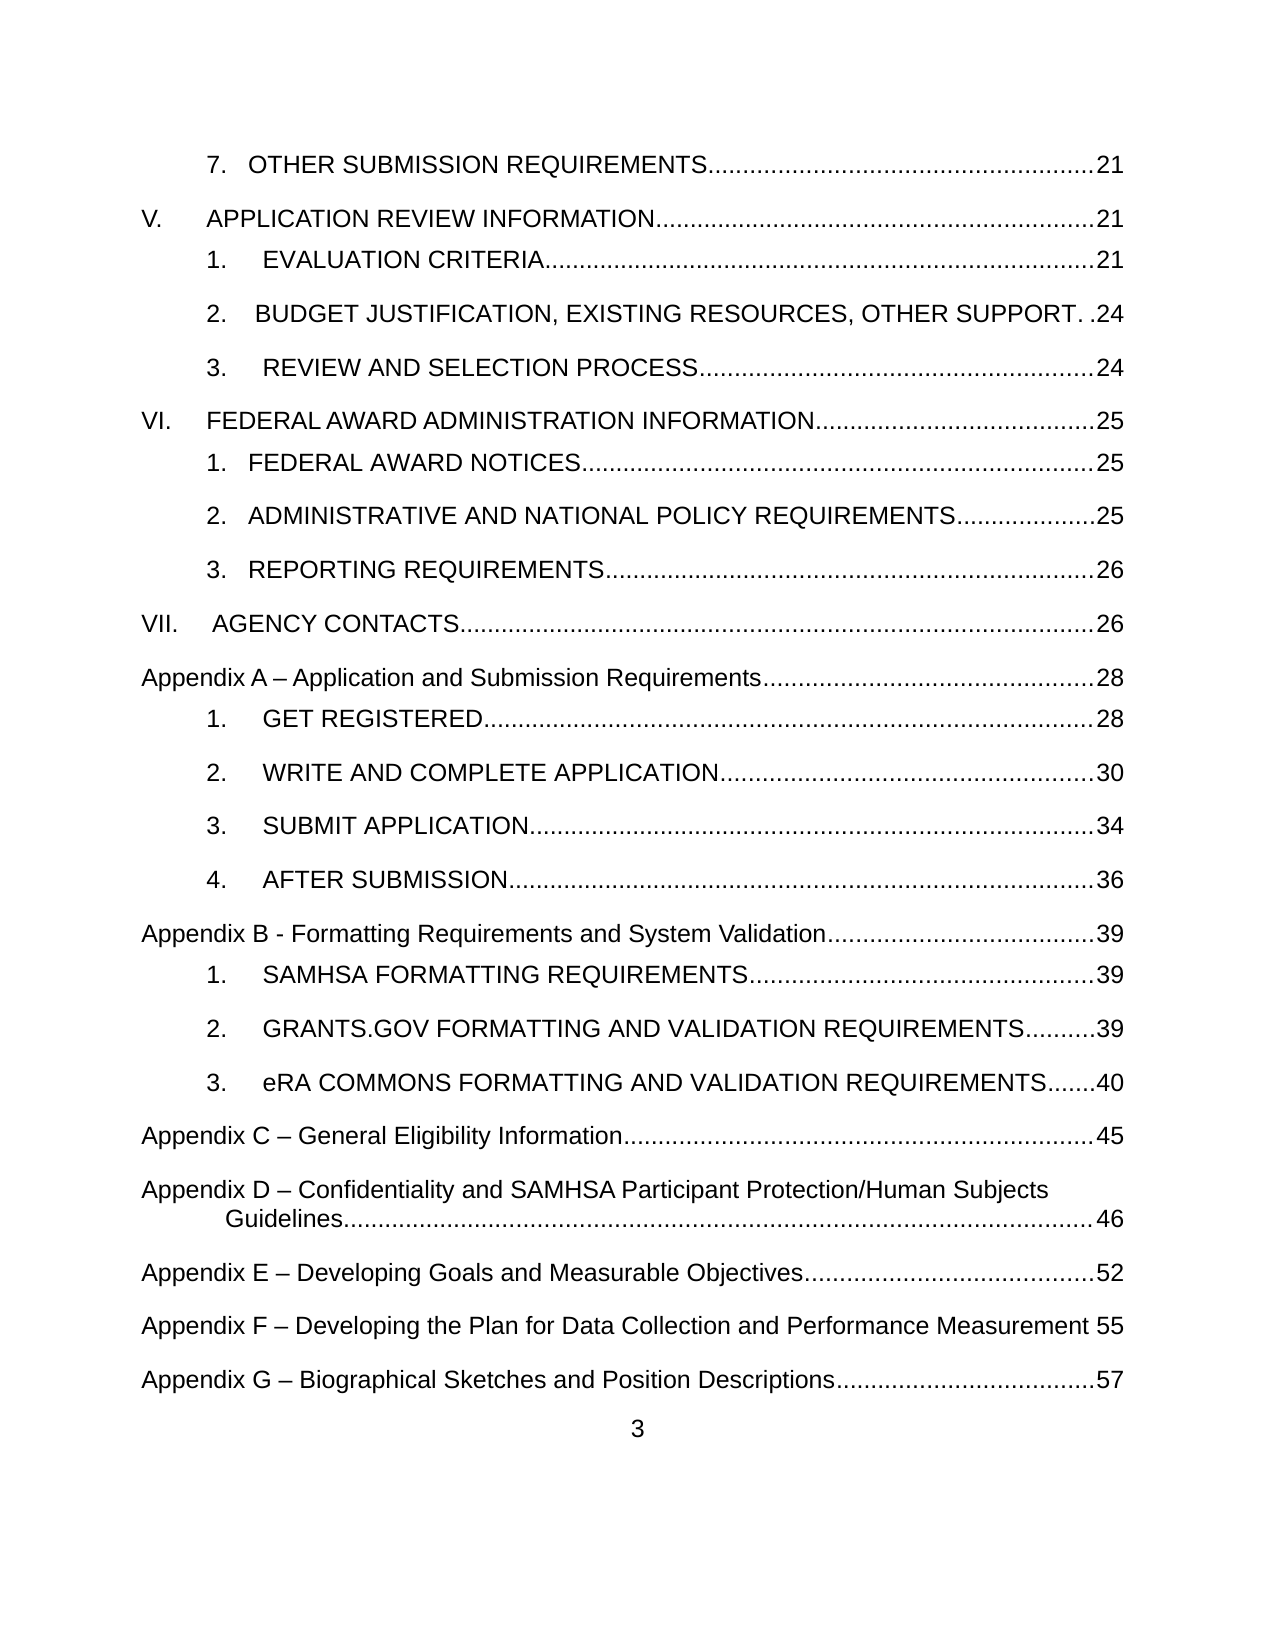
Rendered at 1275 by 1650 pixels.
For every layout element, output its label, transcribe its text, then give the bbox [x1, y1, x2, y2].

text 2. GRANTS.GOV FORMATTING AND VALIDATION REQUIREMENTS 39 [206, 1014, 1125, 1042]
text 3. SUBMIT APPLICATION 34 [206, 811, 1125, 840]
text 2. BUDGET JUSTIFICATION, EXISTING RESOURCES, OTHER SUPPORT 24 [206, 299, 1125, 327]
text V. APPLICATION REVIEW INFORMATION 21 [141, 204, 1125, 232]
text Appendix G – Biographical Sketches and Position Descriptions 57 [141, 1365, 1125, 1394]
text 1. EVALUATION CRITERIA 21 [206, 245, 1125, 274]
text 2. WRITE AND COMPLETE APPLICATION 30 [206, 757, 1125, 786]
text Appendix D – Confidentiality and SAMHSA Participant Protection/Human Subjects Guidelines 46 [141, 1175, 1125, 1232]
text 1. GET REGISTERED 28 [206, 704, 1125, 732]
text 2. ADMINISTRATIVE AND NATIONAL POLICY REQUIREMENTS 25 [206, 501, 1125, 530]
text Appendix B - Formatting Requirements and System Validation 39 [141, 919, 1125, 947]
text 4. AFTER SUBMISSION 36 [206, 865, 1125, 894]
text 3. REVIEW AND SELECTION PROCESS 24 [206, 352, 1125, 381]
text VI. FEDERAL AWARD ADMINISTRATION INFORMATION 25 [141, 406, 1125, 435]
text Appendix C – General Eligibility Information 45 [141, 1121, 1125, 1150]
text Appendix A – Application and Submission Requirements 28 [141, 662, 1125, 691]
text 1. SAMHSA FORMATTING REQUIREMENTS 39 [206, 960, 1125, 989]
text 3. REPORTING REQUIREMENTS 26 [206, 555, 1125, 584]
text Appendix E – Developing Goals and Measurable Objectives 52 [141, 1257, 1125, 1286]
text Appendix F – Developing the Plan for Data Collection and Performance Measurement 55 [141, 1311, 1125, 1340]
text 7. OTHER SUBMISSION REQUIREMENTS 21 [206, 150, 1125, 179]
text VII. AGENCY CONTACTS 26 [141, 609, 1125, 637]
text 3. eRA COMMONS FORMATTING AND VALIDATION REQUIREMENTS 40 [206, 1067, 1125, 1096]
text 1. FEDERAL AWARD NOTICES 25 [206, 447, 1125, 476]
